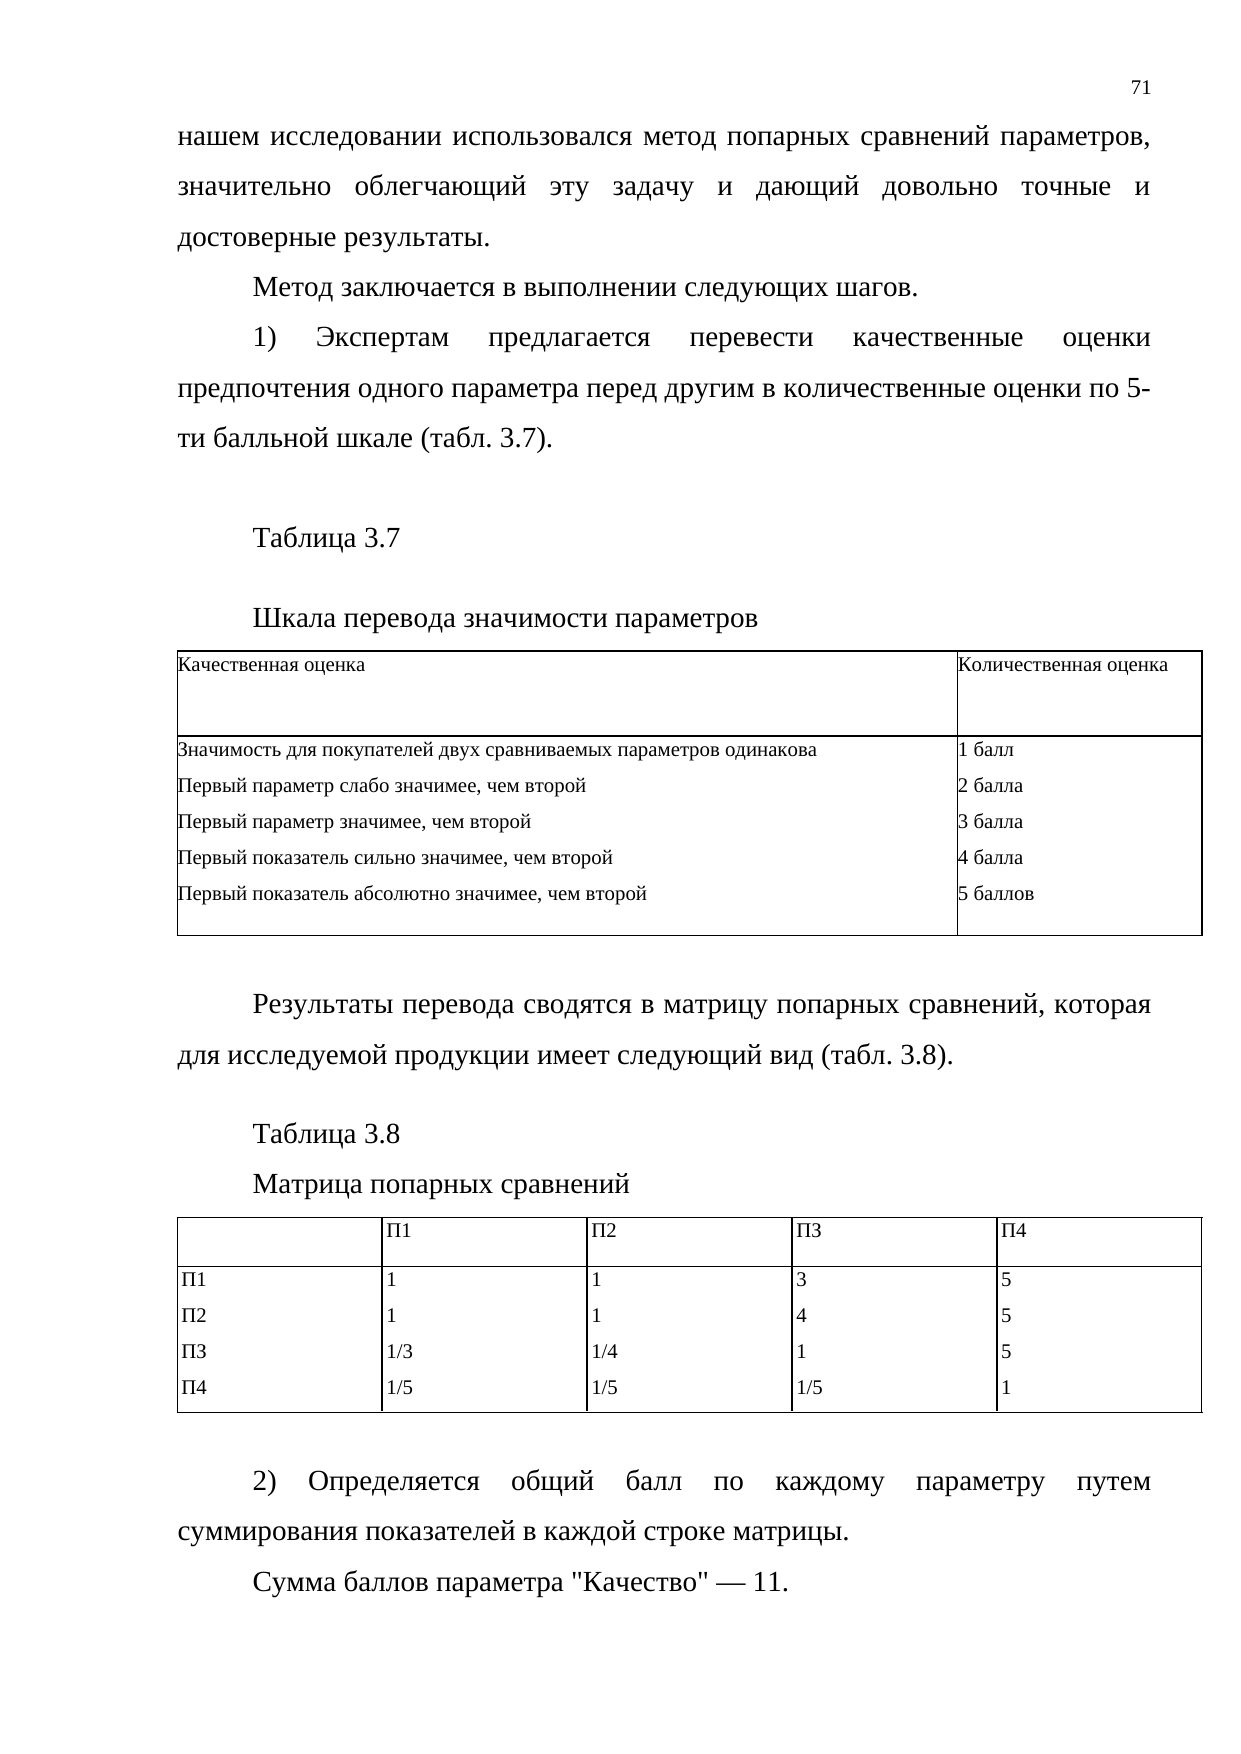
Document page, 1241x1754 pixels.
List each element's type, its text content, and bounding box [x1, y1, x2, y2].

table_header Качественная оценка [178, 652, 957, 735]
table_cell 1 1 1/4 1/5 [588, 1267, 791, 1411]
table_header [178, 1218, 381, 1266]
text Таблица 3.8 [177, 1116, 1152, 1149]
text 2) Определяется общий балл по каждому параметру путем суммирования показателей в каждой строке матрицы. [177, 1463, 1152, 1547]
table_header ПЗ [793, 1218, 996, 1266]
table_cell П1 П2 ПЗ П4 [178, 1267, 381, 1411]
table_cell 1 балл 2 балла 3 балла 4 балла 5 баллов [958, 737, 1201, 935]
table_header П1 [383, 1218, 586, 1266]
text 1) Экспертам предлагается перевести качественные оценки предпочтения одного параметра перед другим в количественные оценки по 5-ти балльной шкале (табл. 3.7). [177, 319, 1152, 453]
text Результаты перевода сводятся в матрицу попарных сравнений, которая для исследуемой продукции имеет следующий вид (табл. 3.8). [177, 987, 1152, 1071]
table_cell 1 1 1/3 1/5 [383, 1267, 586, 1411]
text Метод заключается в выполнении следующих шагов. [177, 269, 1152, 303]
text Сумма баллов параметра "Качество" — 11. [177, 1564, 1152, 1597]
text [177, 118, 1152, 252]
text Матрица попарных сравнений [177, 1166, 1152, 1200]
table_cell 3 4 1 1/5 [793, 1267, 996, 1411]
table_cell 5 5 5 1 [998, 1267, 1201, 1411]
table_cell Значимость для покупателей двух сравниваемых параметров одинакова Первый параметр слабо значимее, чем второй Первый параметр значимее, чем второй Первый показатель сильно значимее, чем второй Первый показатель абсолютно значимее, чем второй [178, 737, 957, 935]
text Шкала перевода значимости параметров [177, 600, 1152, 633]
table_header П4 [998, 1218, 1201, 1266]
table_header П2 [588, 1218, 791, 1266]
table_header Количественная оценка [958, 652, 1201, 735]
text Таблица 3.7 [177, 521, 1152, 554]
